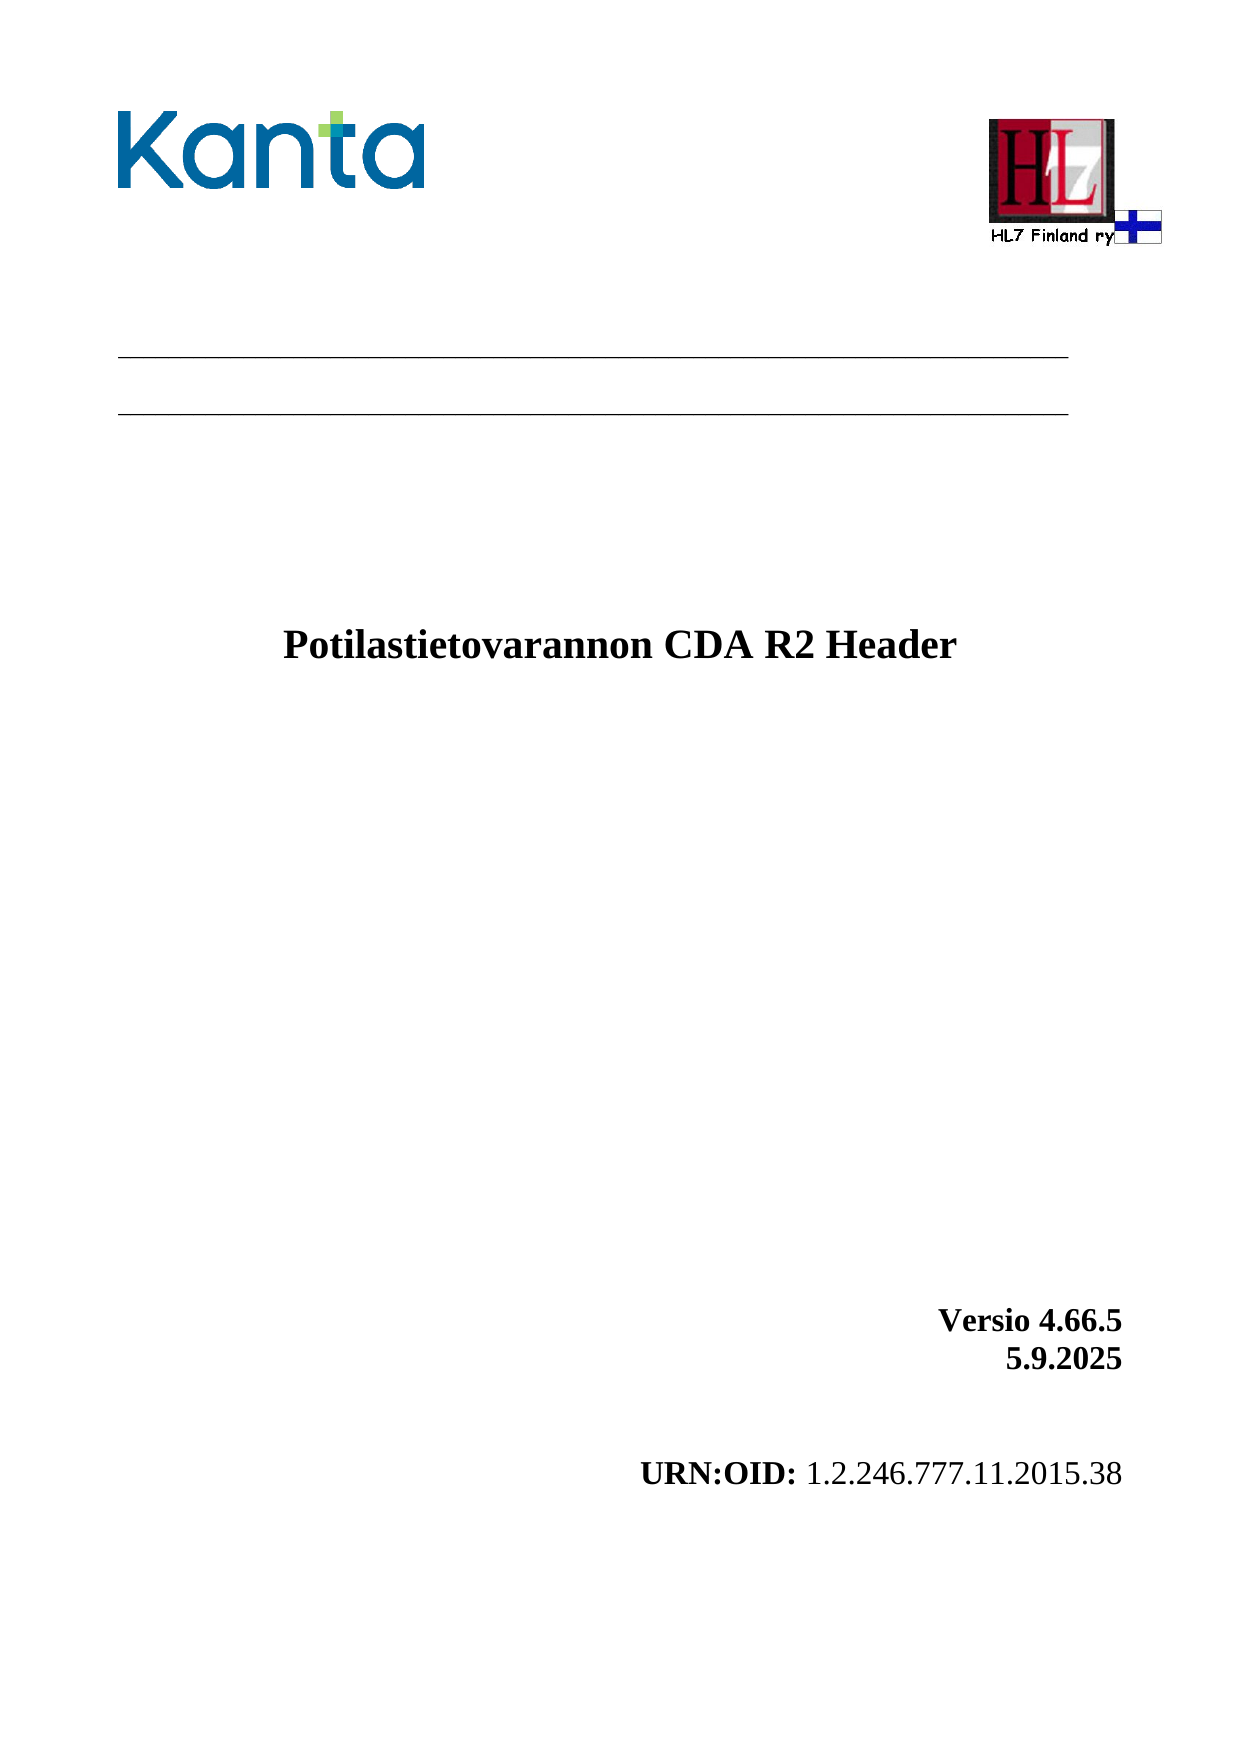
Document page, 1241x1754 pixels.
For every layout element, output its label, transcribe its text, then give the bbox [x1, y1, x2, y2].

text ____________________________________________________________________________ [118, 332, 1122, 361]
picture [983, 118, 1164, 249]
text URN:OID: 1.2.246.777.11.2015.38 [118, 1453, 1122, 1492]
picture [118, 111, 424, 189]
text Potilastietovarannon CDA R2 Header [118, 619, 1122, 696]
text Versio 4.66.5 [118, 1300, 1122, 1338]
text ____________________________________________________________________________ [118, 389, 1122, 418]
text 5.9.2025 [118, 1338, 1122, 1377]
